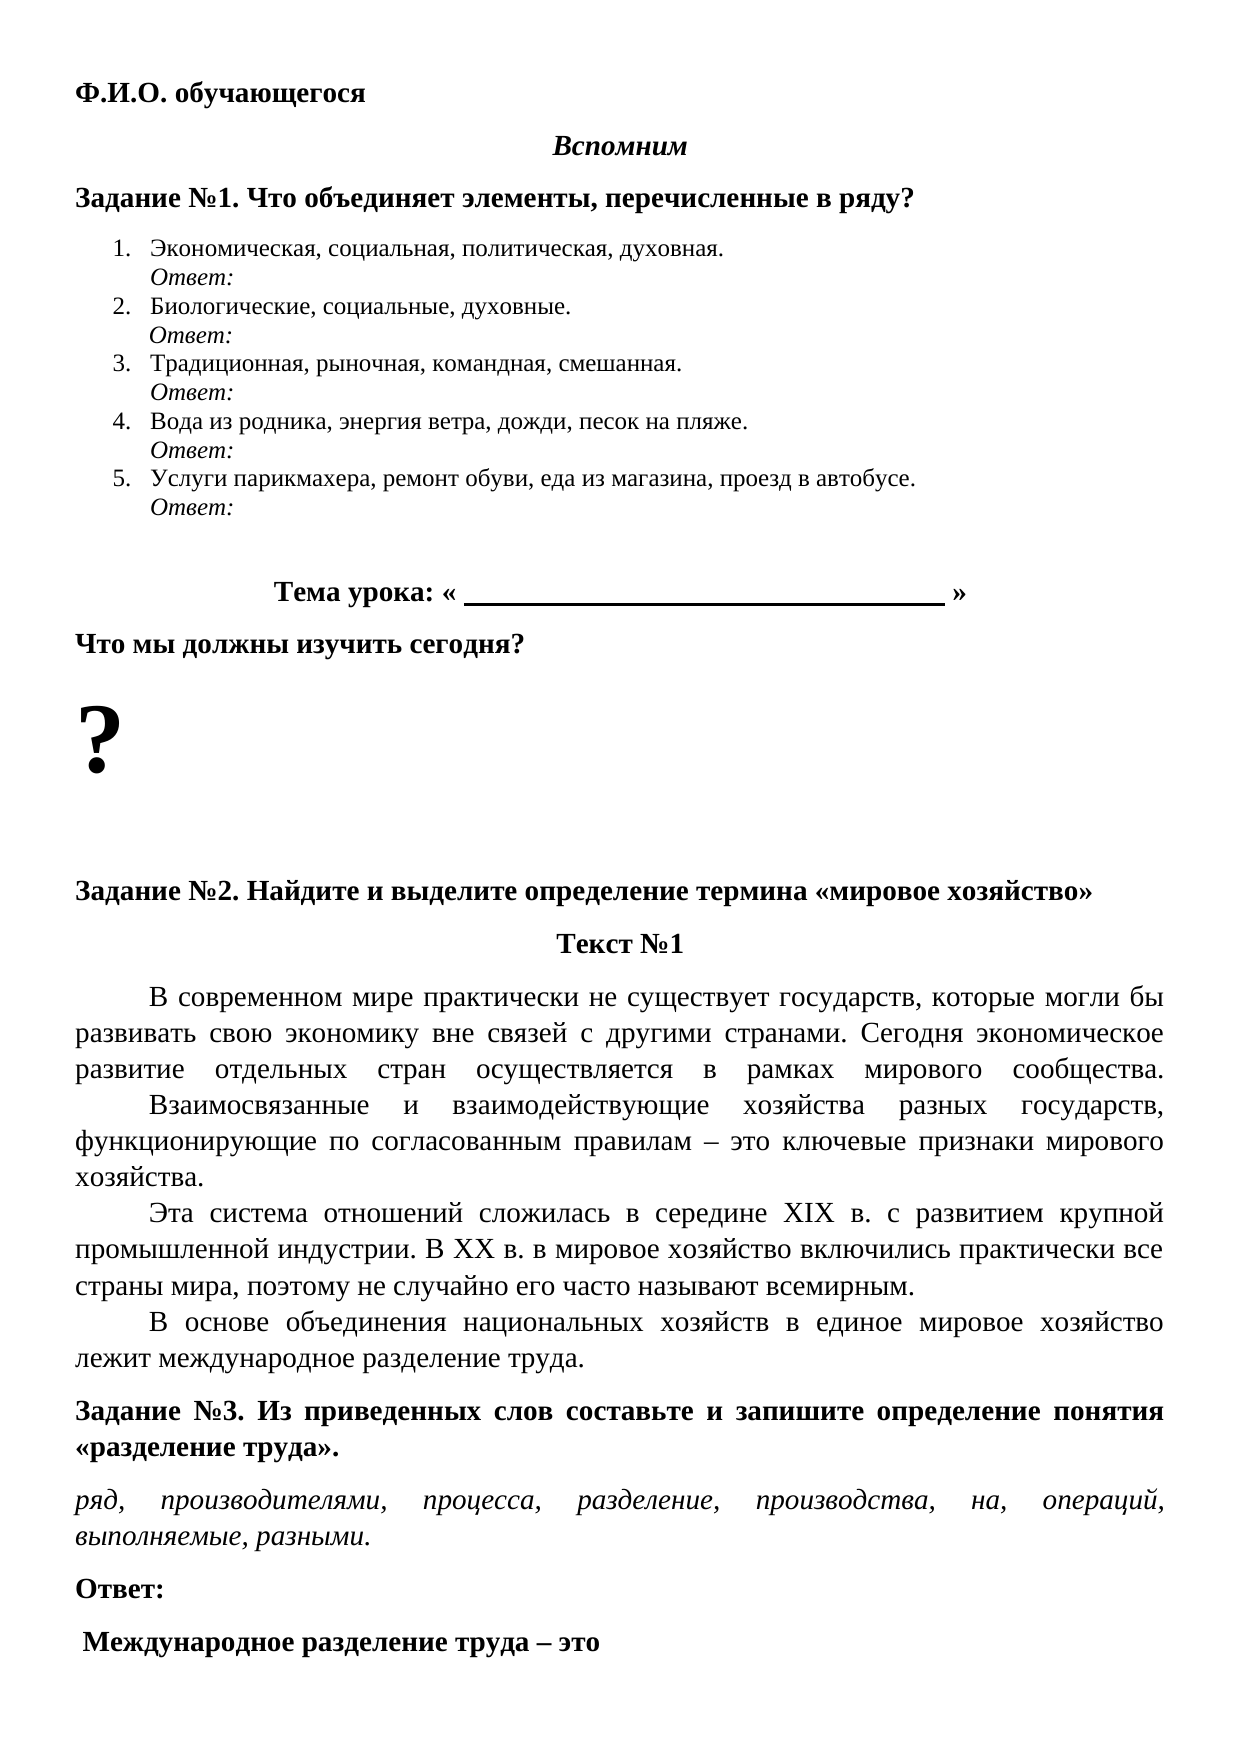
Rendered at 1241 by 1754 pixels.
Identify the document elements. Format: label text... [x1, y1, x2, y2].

text ряд, производителями, процесса, разделение, производства, на, операций, выполняемые, разными. [75, 1482, 1165, 1552]
text Задание №3. Из приведенных слов составьте и запишите определение понятия «разделение труда». [75, 1393, 1165, 1463]
list Ответ: [150, 262, 1165, 291]
text В современном мире практически не существует государств, которые могли бы развивать свою экономику вне связей с другими странами. Сегодня экономическое развитие отдельных стран осуществляется в рамках мирового сообщества. Взаимосвязанные и взаимодействующие хозяйства разных государств, функционирующие по согласованным правилам – это ключевые признаки мирового хозяйства. Эта система отношений сложилась в середине XIX в. с развитием крупной промышленной индустрии. В XX в. в мировое хозяйство включились практически все страны мира, поэтому не случайно его часто называют всемирным. В основе объединения национальных хозяйств в единое мировое хозяйство лежит международное разделение труда. [75, 979, 1165, 1374]
list Ответ: [150, 492, 1165, 521]
text Что мы должны изучить сегодня? [75, 627, 1165, 660]
text Задание №2. Найдите и выделите определение термина «мировое хозяйство» [75, 873, 1165, 907]
list Ответ: [150, 377, 1165, 406]
text Вспомним [75, 128, 1165, 161]
list Ответ: [150, 435, 1165, 463]
text Ф.И.О. обучающегося [75, 75, 1165, 108]
list Биологические, социальные, духовные. [112, 291, 1165, 320]
text Тема урока: « » [75, 574, 1165, 607]
text ? [75, 679, 1165, 794]
text Ответ: [75, 1571, 1165, 1604]
list Традиционная, рыночная, командная, смешанная. [112, 348, 1165, 377]
list Экономическая, социальная, политическая, духовная. [112, 233, 1165, 262]
list Вода из родника, энергия ветра, дожди, песок на пляже. [112, 406, 1165, 435]
text Задание №1. Что объединяет элементы, перечисленные в ряду? [75, 181, 1165, 214]
text Международное разделение труда – это [75, 1624, 1165, 1657]
text Ответ: [149, 320, 1165, 348]
text Текст №1 [75, 926, 1165, 959]
list Услуги парикмахера, ремонт обуви, еда из магазина, проезд в автобусе. [112, 463, 1165, 492]
